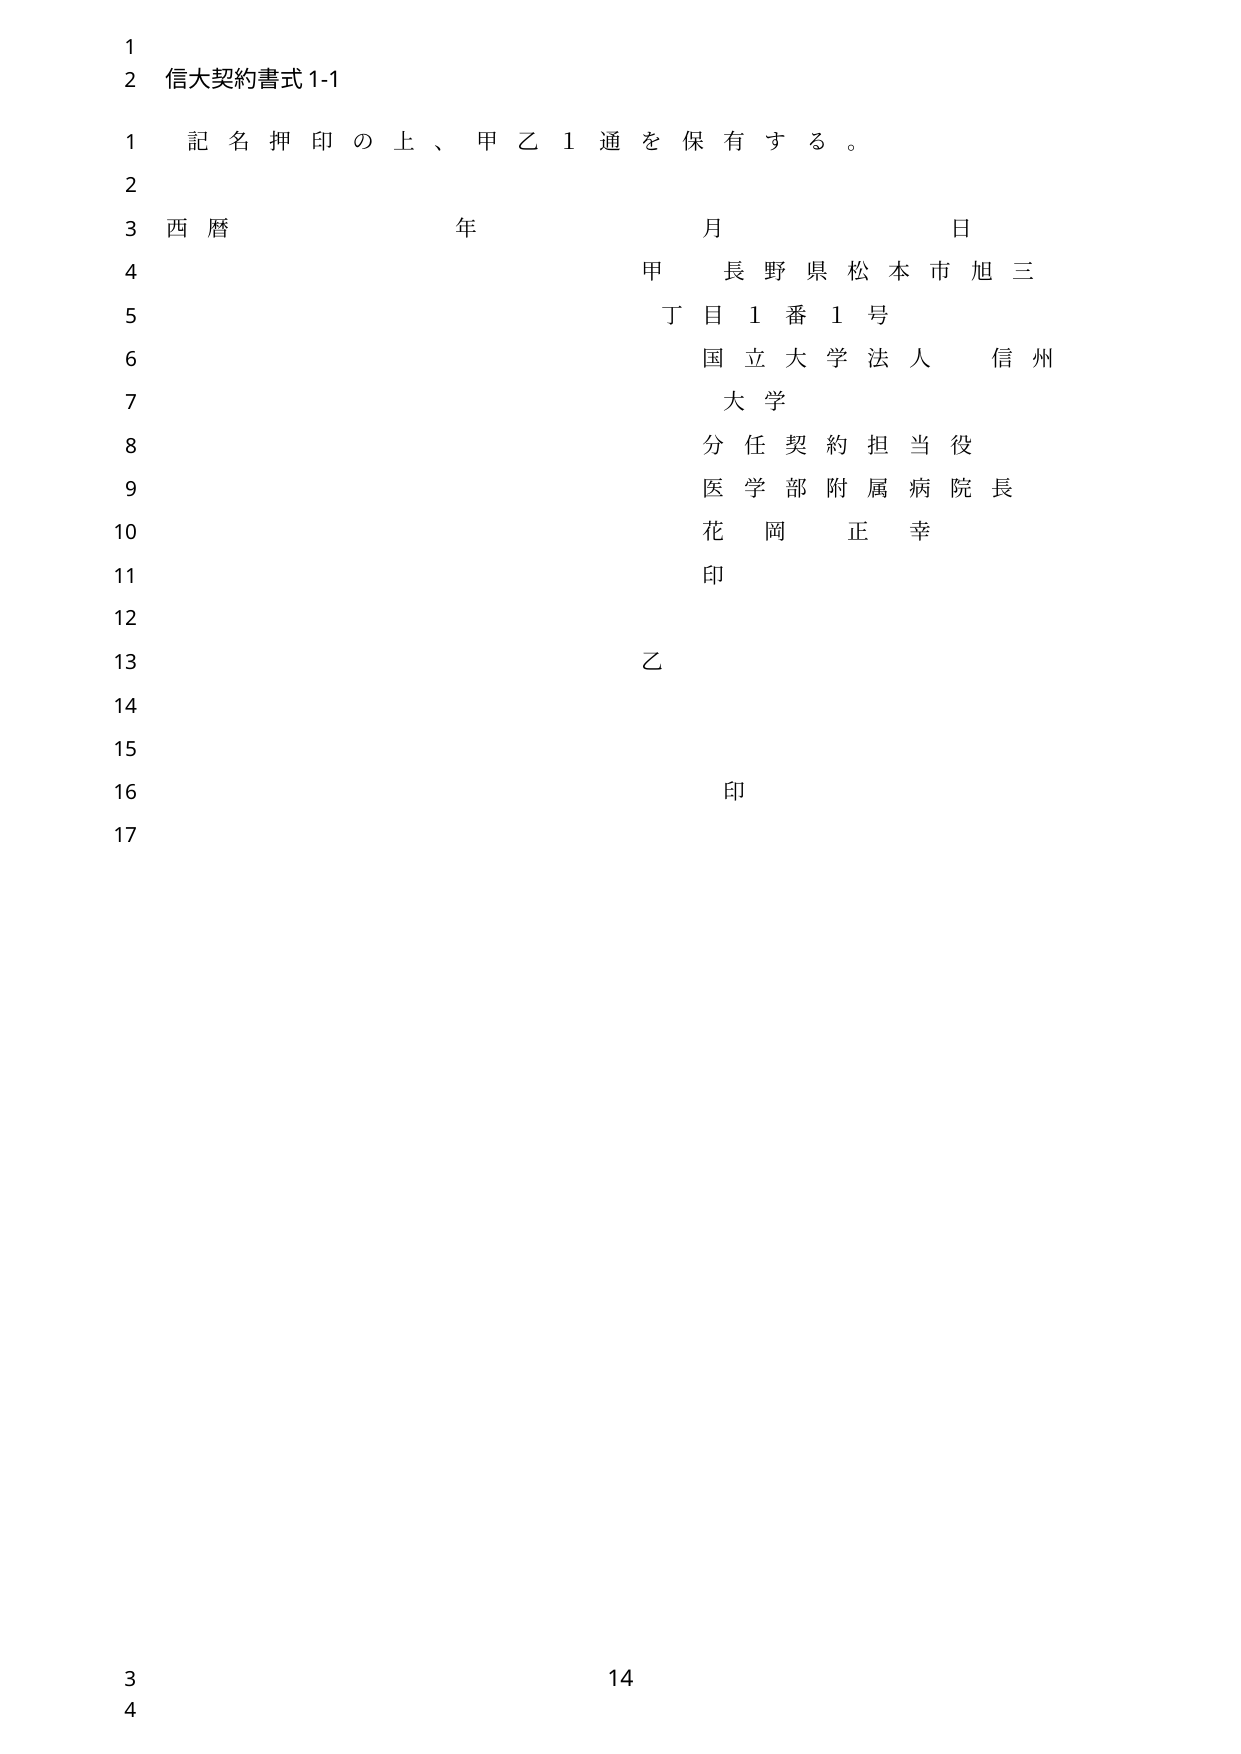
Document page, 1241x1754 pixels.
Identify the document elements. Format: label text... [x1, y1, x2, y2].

text 医学部附属病院長 花 岡 正 幸 印 [683, 465, 1074, 595]
text 甲 長野県松本市旭三丁目１番１号 [639, 249, 1074, 335]
text 国立大学法人 信州大学 [683, 335, 1074, 422]
text 乙 [639, 639, 1074, 682]
text 印 [683, 725, 1074, 812]
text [166, 119, 1071, 162]
text 分任契約担当役 [683, 422, 1074, 465]
text 西暦 年 月 日 [166, 205, 1074, 249]
